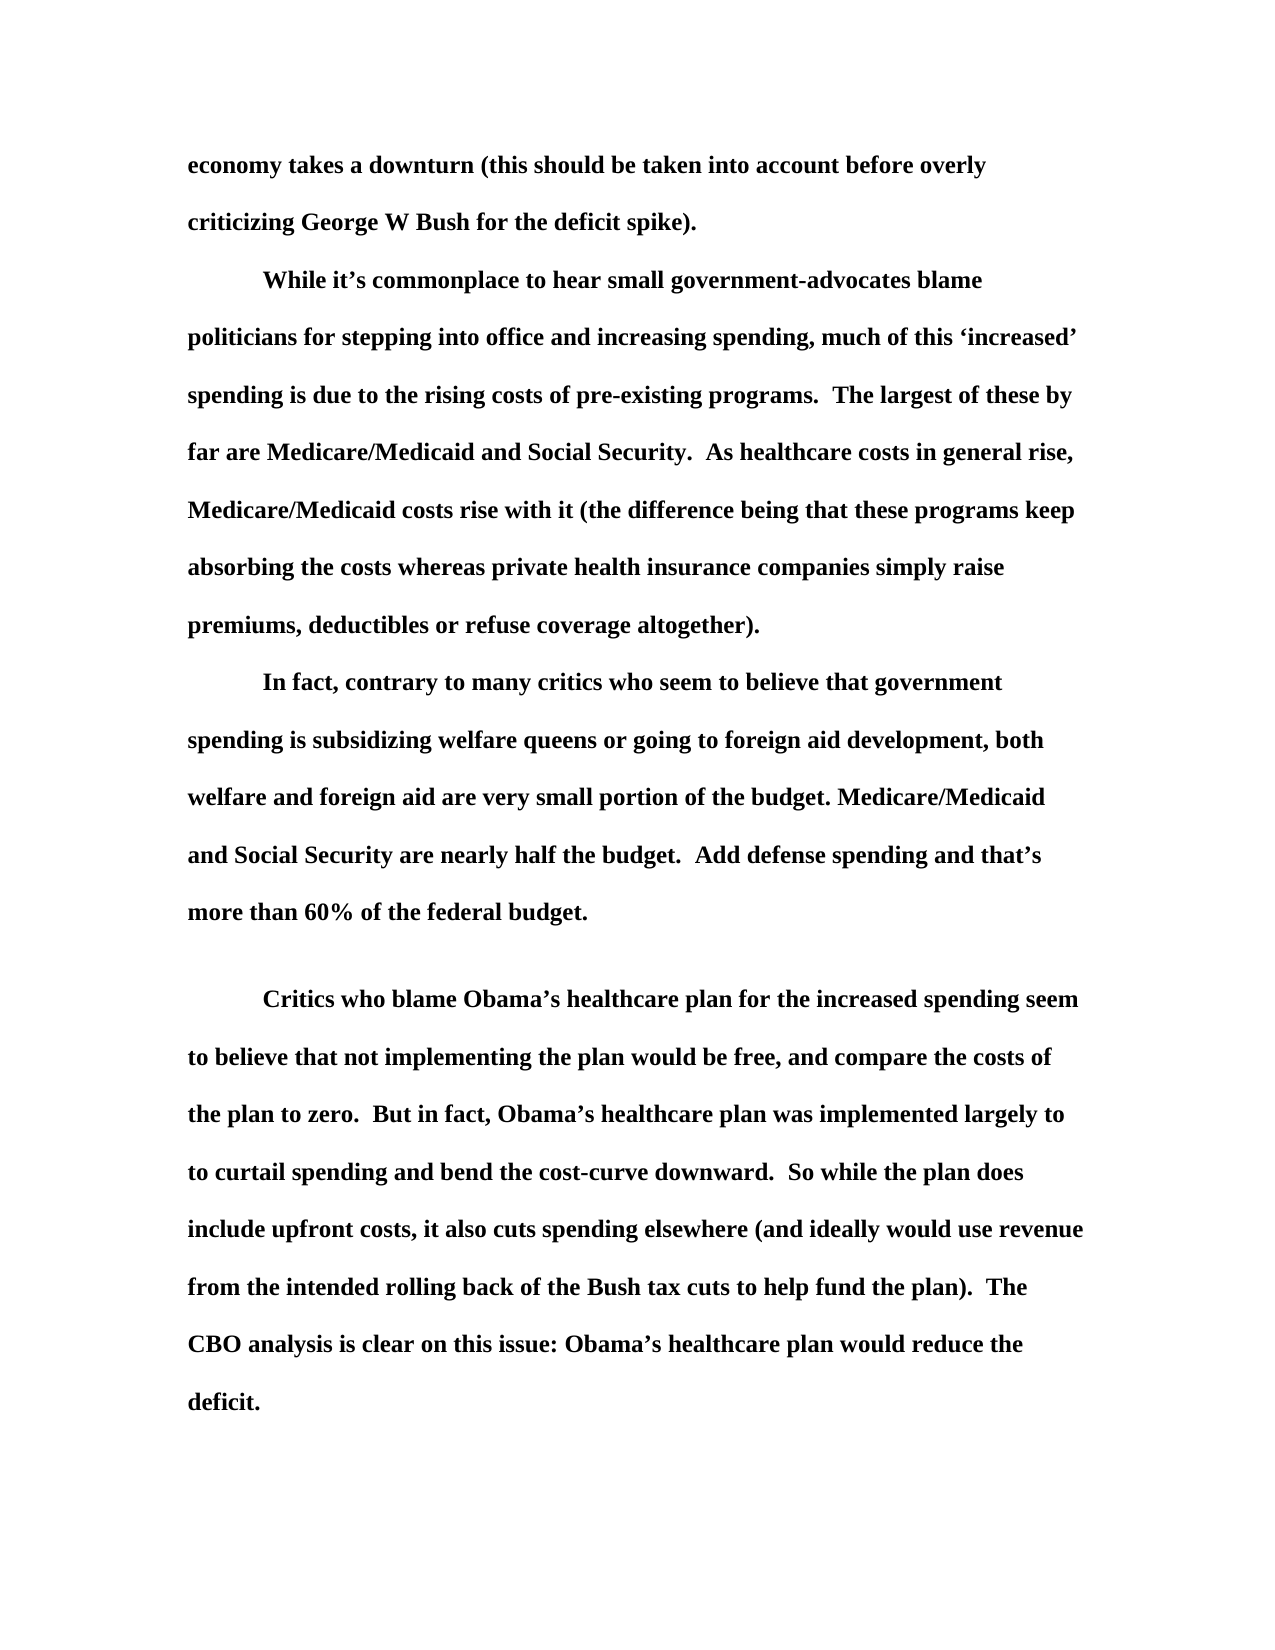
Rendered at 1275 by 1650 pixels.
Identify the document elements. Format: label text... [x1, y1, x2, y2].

text In fact, contrary to many critics who seem to believe that government spending is subsidizing welfare queens or going to foreign aid development, both welfare and foreign aid are very small portion of the budget. Medicare/Medicaid and Social Security are nearly half the budget. Add defense spending and that’s more than 60% of the federal budget. [187, 667, 1087, 926]
text While it’s commonplace to hear small government-advocates blame politicians for stepping into office and increasing spending, much of this ‘increased’ spending is due to the rising costs of pre-existing programs. The largest of these by far are Medicare/Medicaid and Social Security. As healthcare costs in general rise, Medicare/Medicaid costs rise with it (the difference being that these programs keep absorbing the costs whereas private health insurance companies simply raise premiums, deductibles or refuse coverage altogether). [187, 265, 1087, 639]
text Critics who blame Obama’s healthcare plan for the increased spending seem to believe that not implementing the plan would be free, and compare the costs of the plan to zero. But in fact, Obama’s healthcare plan was implemented largely to to curtail spending and bend the cost-curve downward. So while the plan does include upfront costs, it also cuts spending elsewhere (and ideally would use revenue from the intended rolling back of the Bush tax cuts to help fund the plan). The CBO analysis is clear on this issue: Obama’s healthcare plan would reduce the deficit. [187, 984, 1087, 1415]
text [187, 150, 1087, 236]
